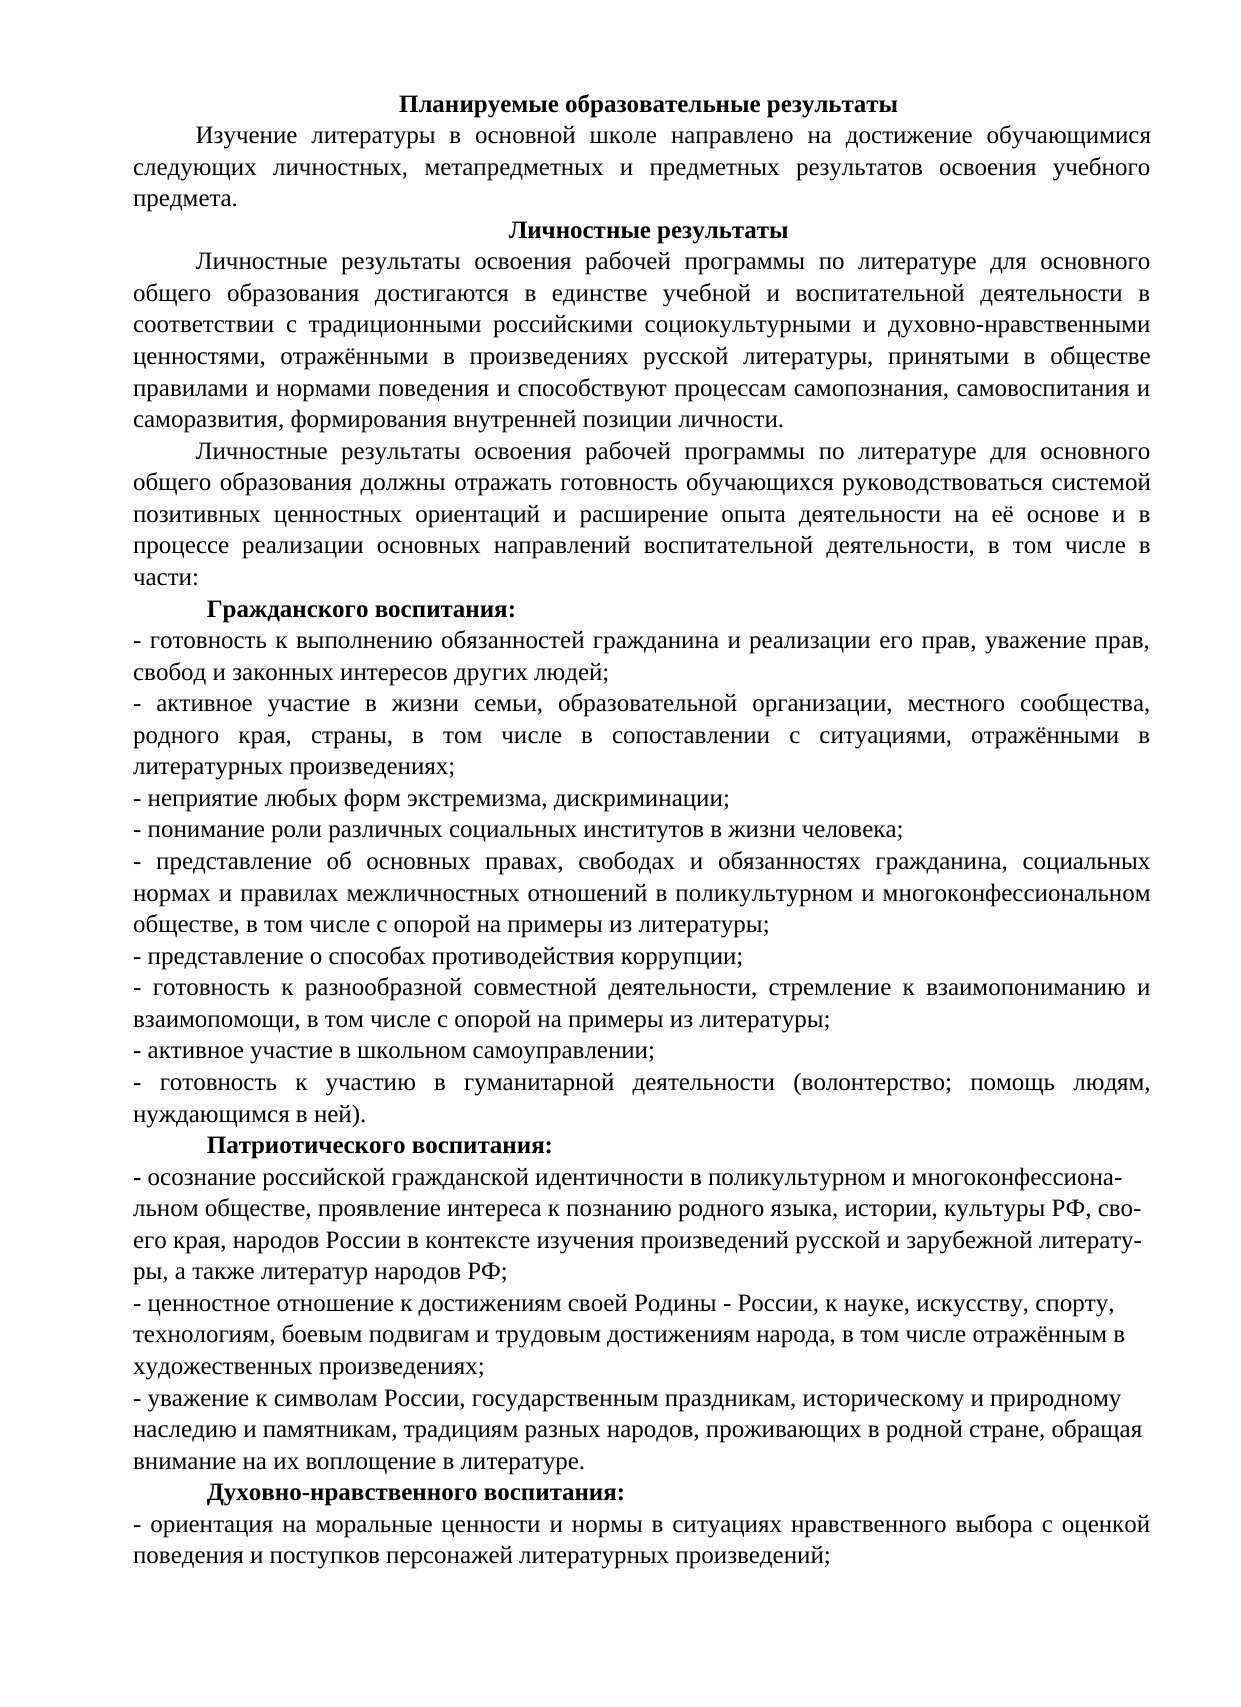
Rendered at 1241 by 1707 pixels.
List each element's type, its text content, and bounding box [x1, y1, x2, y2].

text - готовность к участию в гуманитарной деятельности (волонтерство; помощь людям, нуждающимся в ней). [133, 1067, 1152, 1127]
text Личностные результаты освоения рабочей программы по литературе для основного общего образования достигаются в единстве учебной и воспитательной деятельности в соответствии с традиционными российскими социокультурными и духовно-нравственными ценностями, отражёнными в произведениях русской литературы, принятыми в обществе правилами и нормами поведения и способствуют процессам самопознания, самовоспитания и саморазвития, формирования внутренней позиции личности. [133, 246, 1152, 433]
text - активное участие в школьном самоуправлении; [133, 1036, 1152, 1064]
text - ориентация на моральные ценности и нормы в ситуациях нравственного выбора с оценкой поведения и поступков персонажей литературных произведений; [133, 1509, 1152, 1569]
text Личностные результаты освоения рабочей программы по литературе для основного общего образования должны отражать готовность обучающихся руководствоваться системой позитивных ценностных ориентаций и расширение опыта деятельности на её основе и в процессе реализации основных направлений воспитательной деятельности, в том числе в части: [133, 436, 1152, 591]
text - уважение к символам России, государственным праздникам, историческому и природному наследию и памятникам, традициям разных народов, проживающих в родной стране, обращая внимание на их воплощение в литературе. [133, 1383, 1152, 1474]
text - готовность к разнообразной совместной деятельности, стремление к взаимопониманию и взаимопомощи, в том числе с опорой на примеры из литературы; [133, 972, 1152, 1033]
text Планируемые образовательные результаты [145, 89, 1152, 117]
text Личностные результаты [145, 215, 1152, 244]
text - представление об основных правах, свободах и обязанностях гражданина, социальных нормах и правилах межличностных отношений в поликультурном и многоконфессиональном обществе, в том числе с опорой на примеры из литературы; [133, 846, 1152, 938]
text - понимание роли различных социальных институтов в жизни человека; [133, 814, 1152, 843]
text Духовно-нравственного воспитания: [145, 1477, 1152, 1506]
text Гражданского воспитания: [145, 594, 1152, 622]
text Изучение литературы в основной школе направлено на достижение обучающимися следующих личностных, метапредметных и предметных результатов освоения учебного предмета. [133, 120, 1152, 212]
text - ценностное отношение к достижениям своей Родины - России, к науке, искусству, спорту, технологиям, боевым подвигам и трудовым достижениям народа, в том числе отражённым в художественных произведениях; [133, 1288, 1152, 1380]
text - готовность к выполнению обязанностей гражданина и реализации его прав, уважение прав, свобод и законных интересов других людей; [133, 625, 1152, 686]
text - активное участие в жизни семьи, образовательной организации, местного сообщества, родного края, страны, в том числе в сопоставлении с ситуациями, отражёнными в литературных произведениях; [133, 688, 1152, 780]
text Патриотического воспитания: - осознание российской гражданской идентичности в поликультурном и многоконфессиона-льном обществе, проявление интереса к познанию родного языка, истории, культуры РФ, сво-его края, народов России в контексте изучения произведений русской и зарубежной литерату-ры, а также литератур народов РФ; [133, 1130, 1152, 1285]
text - представление о способах противодействия коррупции; [133, 941, 1152, 969]
text - неприятие любых форм экстремизма, дискриминации; [133, 783, 1152, 812]
